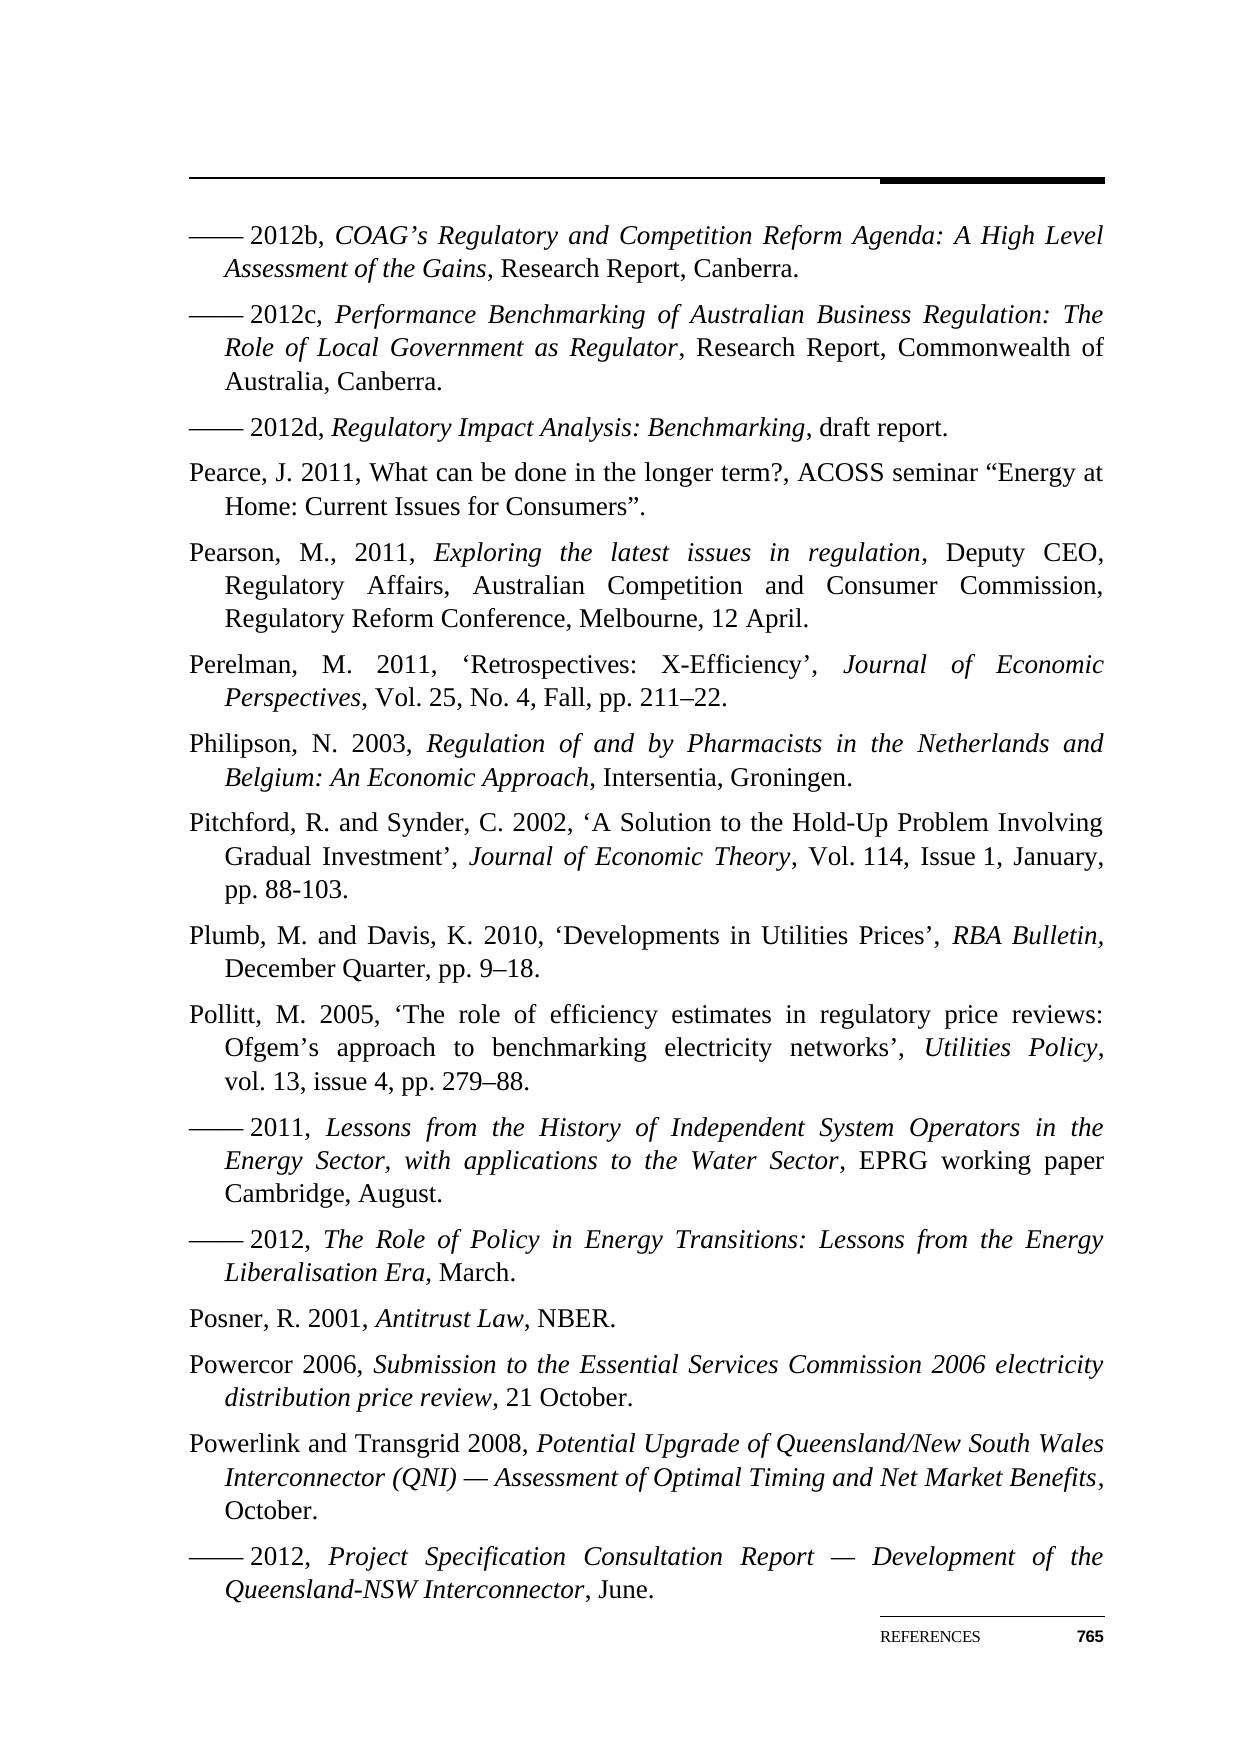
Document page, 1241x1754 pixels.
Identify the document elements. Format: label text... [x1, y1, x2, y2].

text Pearson, M., 2011, Exploring the latest issues in regulation, Deputy CEO, Regulatory Affairs, Australian Competition and Consumer Commission, Regulatory Reform Conference, Melbourne, 12 April. [189, 533, 1104, 633]
text Pearce, J. 2011, What can be done in the longer term?, ACOSS seminar “Energy at Home: Current Issues for Consumers”. [189, 454, 1104, 521]
text —— 2012, The Role of Policy in Energy Transitions: Lessons from the Energy Liberalisation Era, March. [189, 1221, 1104, 1288]
text Powerlink and Transgrid 2008, Potential Upgrade of Queensland/New South Wales Interconnector (QNI) — Assessment of Optimal Timing and Net Market Benefits, October. [189, 1425, 1104, 1525]
text Posner, R. 2001, Antitrust Law, NBER. [189, 1300, 1104, 1333]
text Powercor 2006, Submission to the Essential Services Commission 2006 electricity distribution price review, 21 October. [189, 1346, 1104, 1413]
text Plumb, M. and Davis, K. 2010, ‘Developments in Utilities Prices’, RBA Bulletin, December Quarter, pp. 9–18. [189, 917, 1104, 983]
text Pollitt, M. 2005, ‘The role of efficiency estimates in regulatory price reviews: Ofgem’s approach to benchmarking electricity networks’, Utilities Policy, vol. 13, issue 4, pp. 279–88. [189, 996, 1104, 1096]
text —— 2012b, COAG’s Regulatory and Competition Reform Agenda: A High Level Assessment of the Gains, Research Report, Canberra. [189, 217, 1104, 283]
text Philipson, N. 2003, Regulation of and by Pharmacists in the Netherlands and Belgium: An Economic Approach, Intersentia, Groningen. [189, 725, 1104, 792]
text Pitchford, R. and Synder, C. 2002, ‘A Solution to the Hold-Up Problem Involving Gradual Investment’, Journal of Economic Theory, Vol. 114, Issue 1, January, pp. 88-103. [189, 804, 1104, 904]
text —— 2011, Lessons from the History of Independent System Operators in the Energy Sector, with applications to the Water Sector, EPRG working paper Cambridge, August. [189, 1108, 1104, 1208]
text —— 2012d, Regulatory Impact Analysis: Benchmarking, draft report. [189, 408, 1104, 442]
text Perelman, M. 2011, ‘Retrospectives: X-Efficiency’, Journal of Economic Perspectives, Vol. 25, No. 4, Fall, pp. 211–22. [189, 646, 1104, 713]
text —— 2012c, Performance Benchmarking of Australian Business Regulation: The Role of Local Government as Regulator, Research Report, Commonwealth of Australia, Canberra. [189, 296, 1104, 396]
text —— 2012, Project Specification Consultation Report — Development of the Queensland-NSW Interconnector, June. [189, 1538, 1104, 1604]
